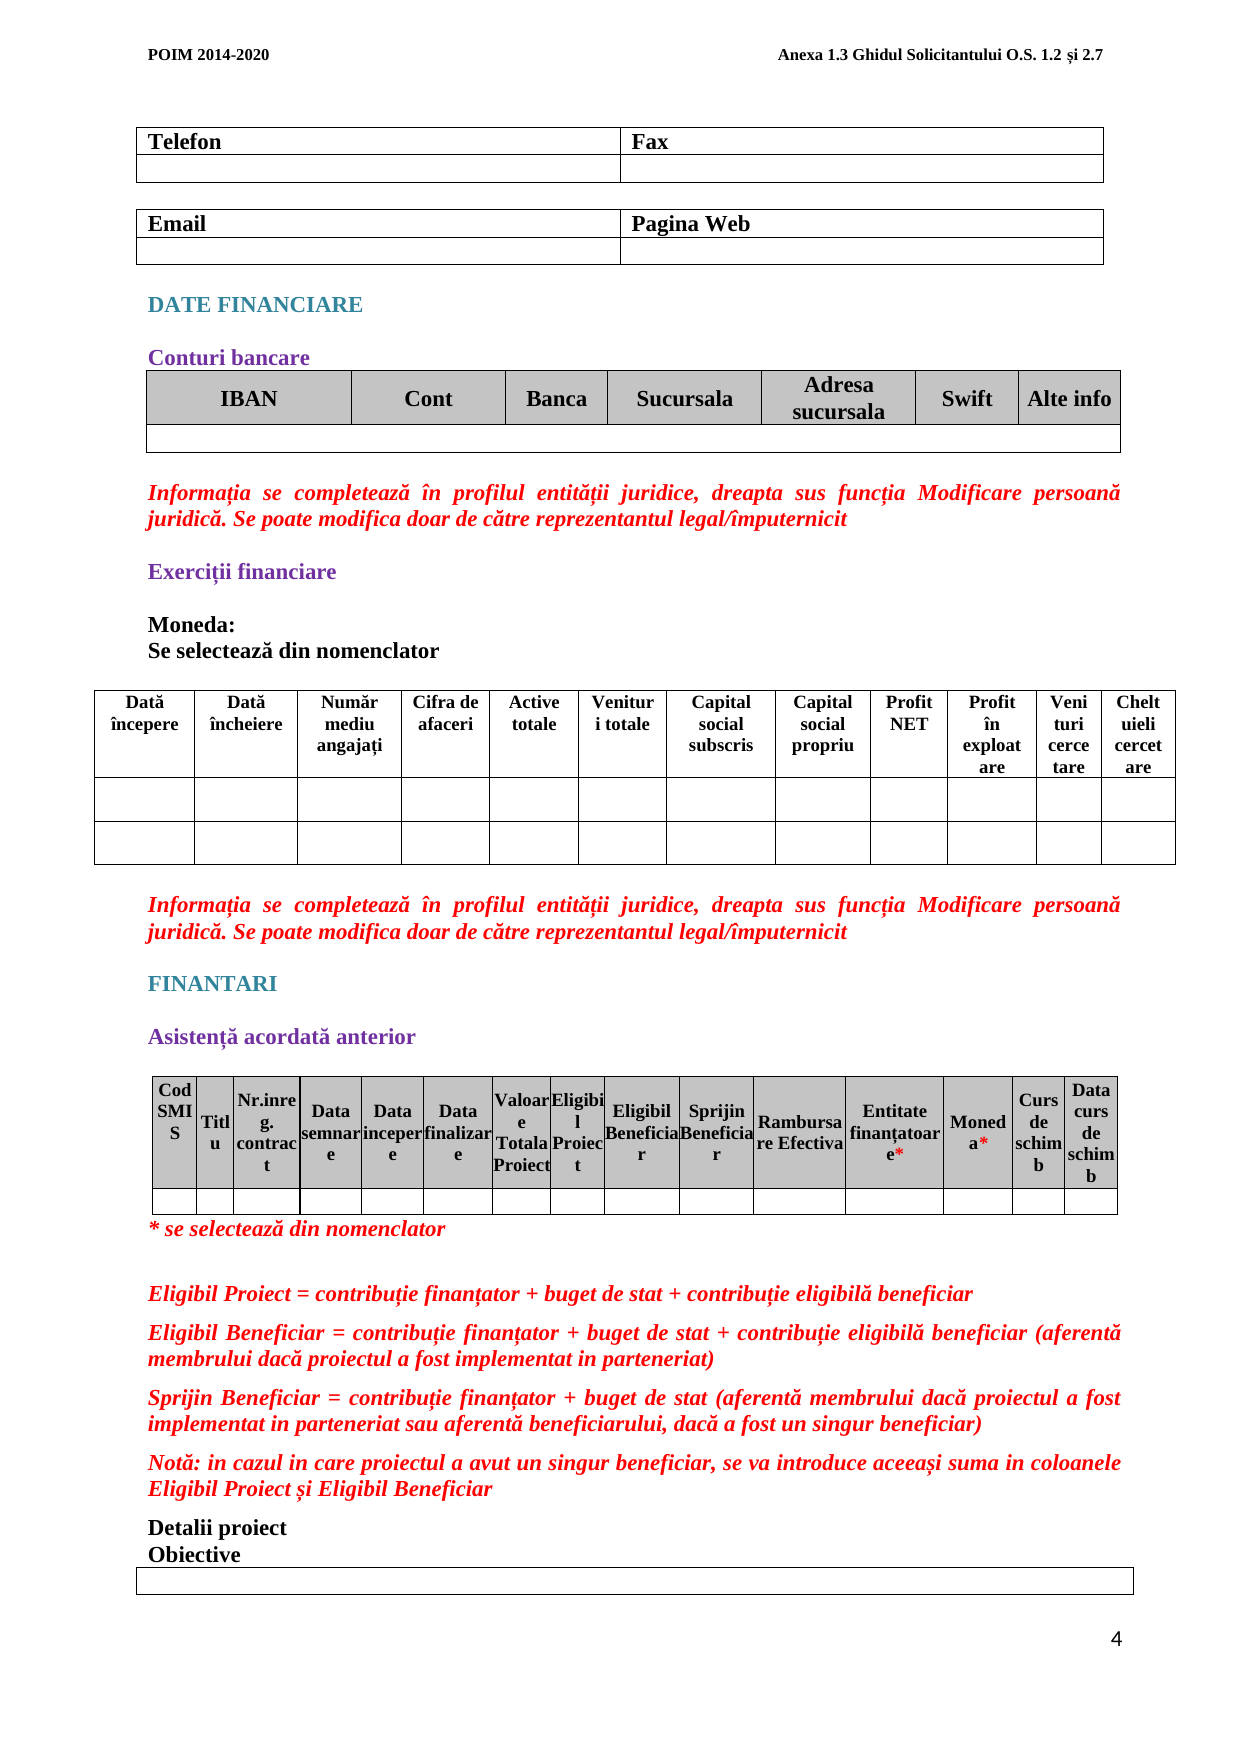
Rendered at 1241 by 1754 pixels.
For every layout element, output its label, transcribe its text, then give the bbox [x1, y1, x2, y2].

table_cell [195, 822, 297, 864]
table_header Data semnare [301, 1077, 361, 1188]
table_cell [95, 822, 194, 864]
table_cell [298, 822, 401, 864]
table_cell [948, 778, 1036, 821]
table_header Curs de schimb [1013, 1077, 1064, 1188]
table_header Rambursare Efectiva [754, 1077, 845, 1188]
table_cell [1037, 778, 1101, 821]
table_cell [490, 822, 578, 864]
table_cell [147, 425, 1120, 452]
table_cell [948, 822, 1036, 864]
table_cell [776, 778, 870, 821]
text * se selectează din nomenclator [148, 1214, 1122, 1241]
table_header Venituri cercetare [1037, 691, 1101, 777]
table_header Profit NET [871, 691, 947, 777]
table_cell [402, 778, 489, 821]
table_header Dată începere [95, 691, 194, 777]
table_header Capital social subscris [667, 691, 775, 777]
table_header Nr.inreg. contract [234, 1077, 299, 1188]
table_header Valoare Totala Proiect [493, 1077, 550, 1188]
table_cell [137, 155, 620, 182]
table_header Cifra de afaceri [402, 691, 489, 777]
table_header Dată încheiere [195, 691, 297, 777]
table_header Profit în exploatare [948, 691, 1036, 777]
table_cell [605, 1189, 679, 1213]
text Notă: in cazul in care proiectul a avut un singur beneficiar, se va introduce aceeași suma in coloanele Eligibil Proiect și Eligibil Beneficiar [148, 1449, 1122, 1502]
table_header Data incepere [362, 1077, 423, 1188]
text Obiective [148, 1541, 1122, 1567]
text Se selectează din nomenclator [148, 637, 1122, 663]
text FINANTARI [148, 970, 1122, 997]
table_cell [621, 155, 1103, 182]
table_header Data curs de schimb [1065, 1077, 1117, 1188]
text Conturi bancare [148, 344, 1122, 370]
table_cell [493, 1189, 550, 1213]
table_header Swift [916, 371, 1018, 424]
table_header Titlu [197, 1077, 233, 1188]
text Asistență acordată anterior [148, 1023, 1122, 1049]
table_header Telefon [137, 128, 620, 154]
text DATE FINANCIARE [148, 291, 1122, 318]
table_cell [871, 778, 947, 821]
table_cell [680, 1189, 753, 1213]
table_header IBAN [147, 371, 351, 424]
table_header Active totale [490, 691, 578, 777]
table_header Moneda* [944, 1077, 1012, 1188]
table_cell [95, 778, 194, 821]
table_cell [551, 1189, 604, 1213]
table_cell [195, 778, 297, 821]
table_cell [1102, 778, 1175, 821]
table_header Eligibil Proiect [551, 1077, 604, 1188]
table_header Cont [352, 371, 505, 424]
table_header Eligibil Beneficiar [605, 1077, 679, 1188]
table_cell [301, 1189, 361, 1213]
table_header Cod SMIS [153, 1077, 196, 1188]
table_cell [490, 778, 578, 821]
table_cell [579, 822, 666, 864]
table_cell [621, 238, 1103, 264]
table_cell [871, 822, 947, 864]
text Eligibil Beneficiar = contribuție finanțator + buget de stat + contribuție eligibilă beneficiar (aferentă membrului dacă proiectul a fost implementat in parteneriat) [148, 1319, 1122, 1371]
table_cell [667, 822, 775, 864]
table_header Banca [506, 371, 607, 424]
table_cell [424, 1189, 492, 1213]
table_cell [234, 1189, 299, 1213]
text Informația se completează în profilul entității juridice, dreapta sus funcția Modificare persoană juridică. Se poate modifica doar de către reprezentantul legal/împuternicit [148, 479, 1122, 532]
text Informația se completează în profilul entității juridice, dreapta sus funcția Modificare persoană juridică. Se poate modifica doar de către reprezentantul legal/împuternicit [148, 891, 1122, 944]
table_header Fax [621, 128, 1103, 154]
table_header Sucursala [608, 371, 761, 424]
table_header Sprijin Beneficiar [680, 1077, 753, 1188]
table_header Entitate finanțatoare* [846, 1077, 943, 1188]
table_header Alte info [1019, 371, 1120, 424]
table_cell [153, 1189, 196, 1213]
text Detalii proiect [148, 1514, 1122, 1541]
table_cell [846, 1189, 943, 1213]
table_cell [776, 822, 870, 864]
table_cell [1065, 1189, 1117, 1213]
table_cell [1037, 822, 1101, 864]
table_header Venituri totale [579, 691, 666, 777]
table_cell [298, 778, 401, 821]
table_cell [579, 778, 666, 821]
table_header Adresa sucursala [762, 371, 915, 424]
table_header Capital social propriu [776, 691, 870, 777]
text Eligibil Proiect = contribuție finanțator + buget de stat + contribuție eligibilă beneficiar [148, 1280, 1122, 1306]
table_cell [1013, 1189, 1064, 1213]
table_cell [402, 822, 489, 864]
table_header [137, 1568, 1133, 1594]
table_cell [944, 1189, 1012, 1213]
table_cell [197, 1189, 233, 1213]
table_header Număr mediu angajați [298, 691, 401, 777]
table_cell [137, 238, 620, 264]
text Sprijin Beneficiar = contribuție finanțator + buget de stat (aferentă membrului dacă proiectul a fost implementat in parteneriat sau aferentă beneficiarului, dacă a fost un singur beneficiar) [148, 1384, 1122, 1437]
text Moneda: [148, 611, 1122, 637]
table_cell [1102, 822, 1175, 864]
table_cell [754, 1189, 845, 1213]
table_cell [667, 778, 775, 821]
text Exerciții financiare [148, 558, 1122, 584]
table_header Cheltuieli cercetare [1102, 691, 1175, 777]
table_header Pagina Web [621, 210, 1103, 237]
table_header Data finalizare [424, 1077, 492, 1188]
table_header Email [137, 210, 620, 237]
table_cell [362, 1189, 423, 1213]
